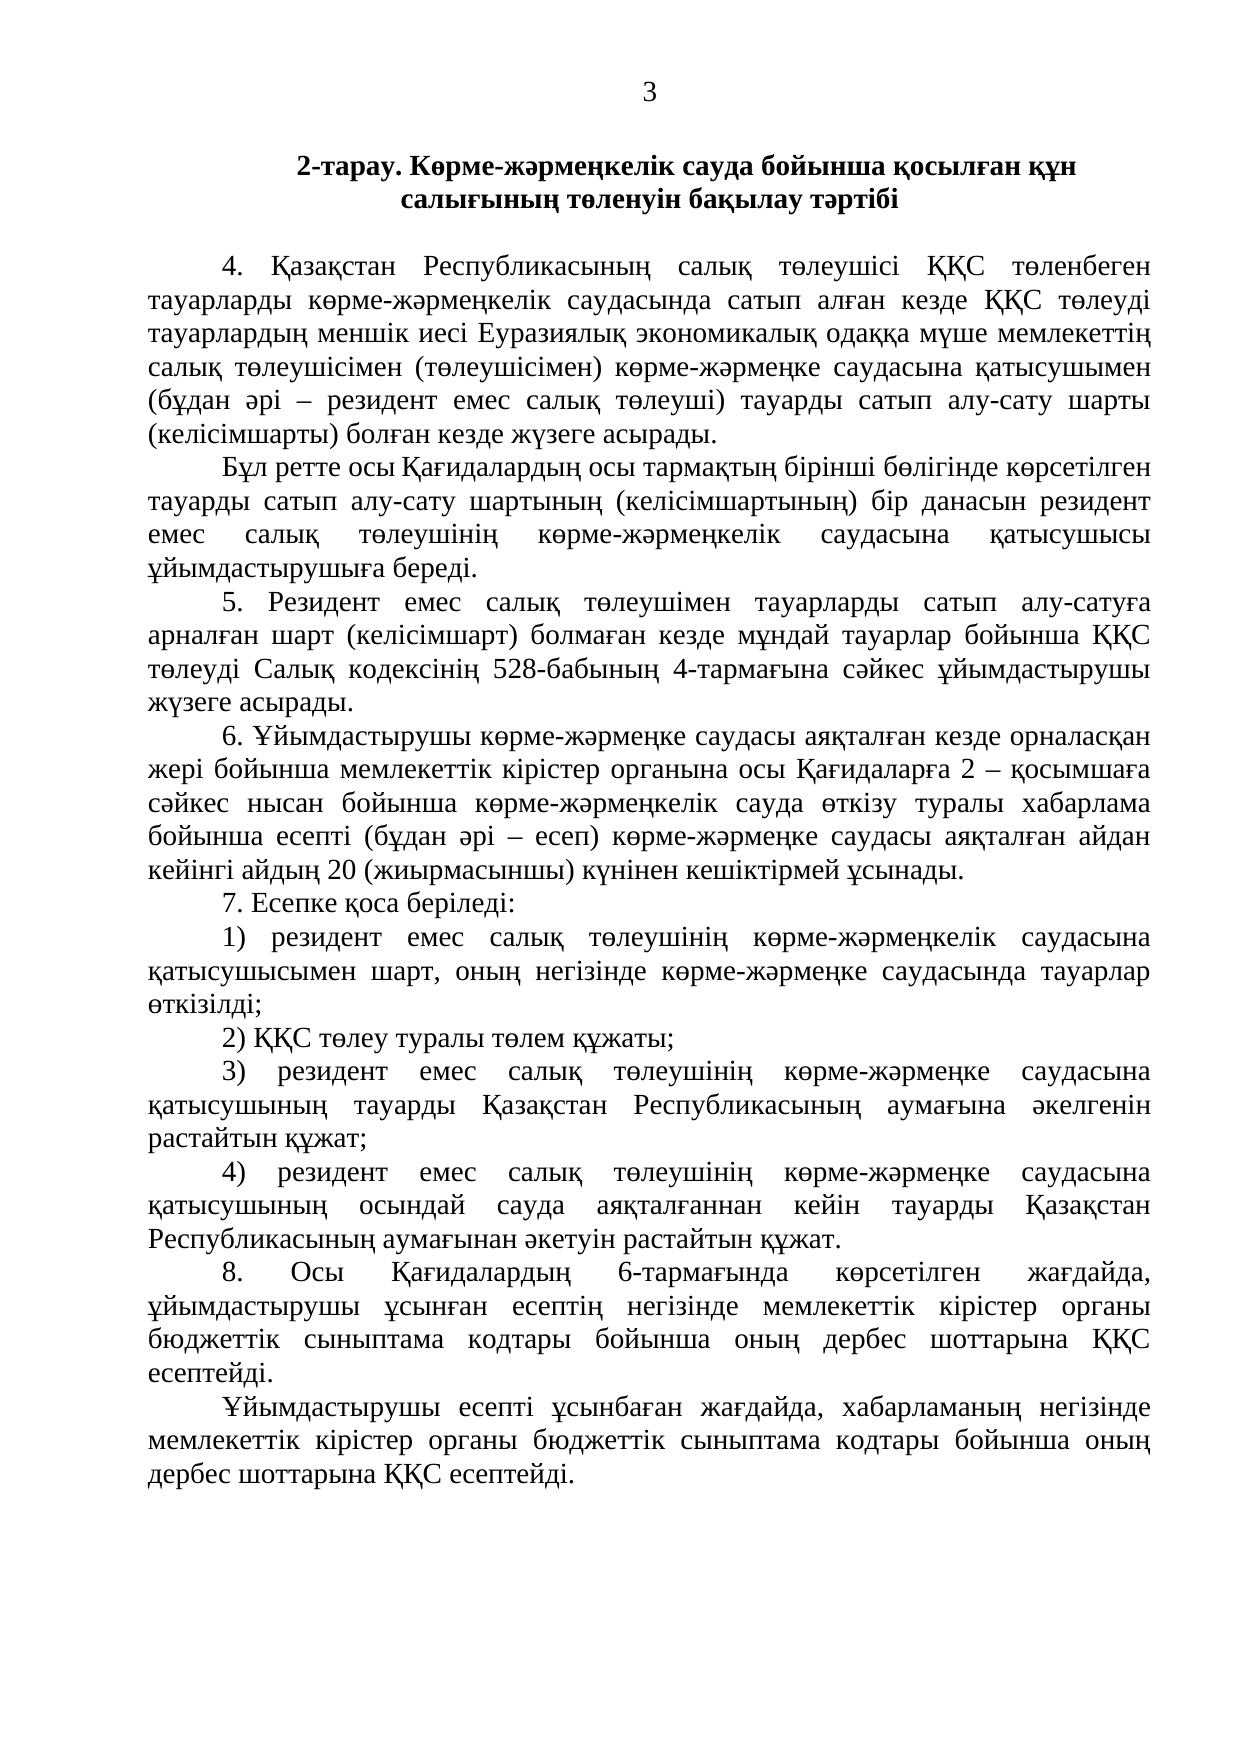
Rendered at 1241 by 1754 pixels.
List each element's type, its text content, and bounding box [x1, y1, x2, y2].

text 4. Қазақстан Республикасының салық төлеушісі ҚҚС төленбеген тауарларды көрме-жәрмеңкелік саудасында сатып алған кезде ҚҚС төлеуді тауарлардың меншік иесі Еуразиялық экономикалық одаққа мүше мемлекеттің салық төлеушісімен (төлеушісімен) көрме-жәрмеңке саудасына қатысушымен (бұдан әрі – резидент емес салық төлеуші) тауарды сатып алу-сату шарты (келісімшарты) болған кезде жүзеге асырады. [148, 248, 1152, 449]
text 2-тарау. Көрме-жәрмеңкелік сауда бойынша қосылған құн салығының төленуін бақылау тәртібі [148, 148, 1152, 215]
text Бұл ретте осы Қағидалардың осы тармақтың бірінші бөлігінде көрсетілген тауарды сатып алу-сату шартының (келісімшартының) бір данасын резидент емес салық төлеушінің көрме-жәрмеңкелік саудасына қатысушысы ұйымдастырушыға береді. [148, 449, 1152, 584]
text 6. Ұйымдастырушы көрме-жәрмеңке саудасы аяқталған кезде орналасқан жері бойынша мемлекеттік кірістер органына осы Қағидаларға 2 – қосымшаға сәйкес нысан бойынша көрме-жәрмеңкелік сауда өткізу туралы хабарлама бойынша есепті (бұдан әрі – есеп) көрме-жәрмеңке саудасы аяқталған айдан кейінгі айдың 20 (жиырмасыншы) күнінен кешіктірмей ұсынады. [148, 718, 1152, 886]
text 2) ҚҚС төлеу туралы төлем құжаты; [148, 1020, 1152, 1053]
text 7. Есепке қоса беріледі: [148, 886, 1152, 919]
text Ұйымдастырушы есепті ұсынбаған жағдайда, хабарламаның негізінде мемлекеттік кірістер органы бюджеттік сыныптама кодтары бойынша оның дербес шоттарына ҚҚС есептейді. [148, 1389, 1152, 1489]
text 8. Осы Қағидалардың 6-тармағында көрсетілген жағдайда, ұйымдастырушы ұсынған есептің негізінде мемлекеттік кірістер органы бюджеттік сыныптама кодтары бойынша оның дербес шоттарына ҚҚС есептейді. [148, 1254, 1152, 1389]
text 3) резидент емес салық төлеушінің көрме-жәрмеңке саудасына қатысушының тауарды Қазақстан Республикасының аумағына әкелгенін растайтын құжат; [148, 1053, 1152, 1154]
text 5. Резидент емес салық төлеушімен тауарларды сатып алу-сатуға арналған шарт (келісімшарт) болмаған кезде мұндай тауарлар бойынша ҚҚС төлеуді Салық кодексінің 528-бабының 4-тармағына сәйкес ұйымдастырушы жүзеге асырады. [148, 584, 1152, 718]
text 1) резидент емес салық төлеушінің көрме-жәрмеңкелік саудасына қатысушысымен шарт, оның негізінде көрме-жәрмеңке саудасында тауарлар өткізілді; [148, 919, 1152, 1020]
text 4) резидент емес салық төлеушінің көрме-жәрмеңке саудасына қатысушының осындай сауда аяқталғаннан кейін тауарды Қазақстан Республикасының аумағынан әкетуін растайтын құжат. [148, 1154, 1152, 1254]
